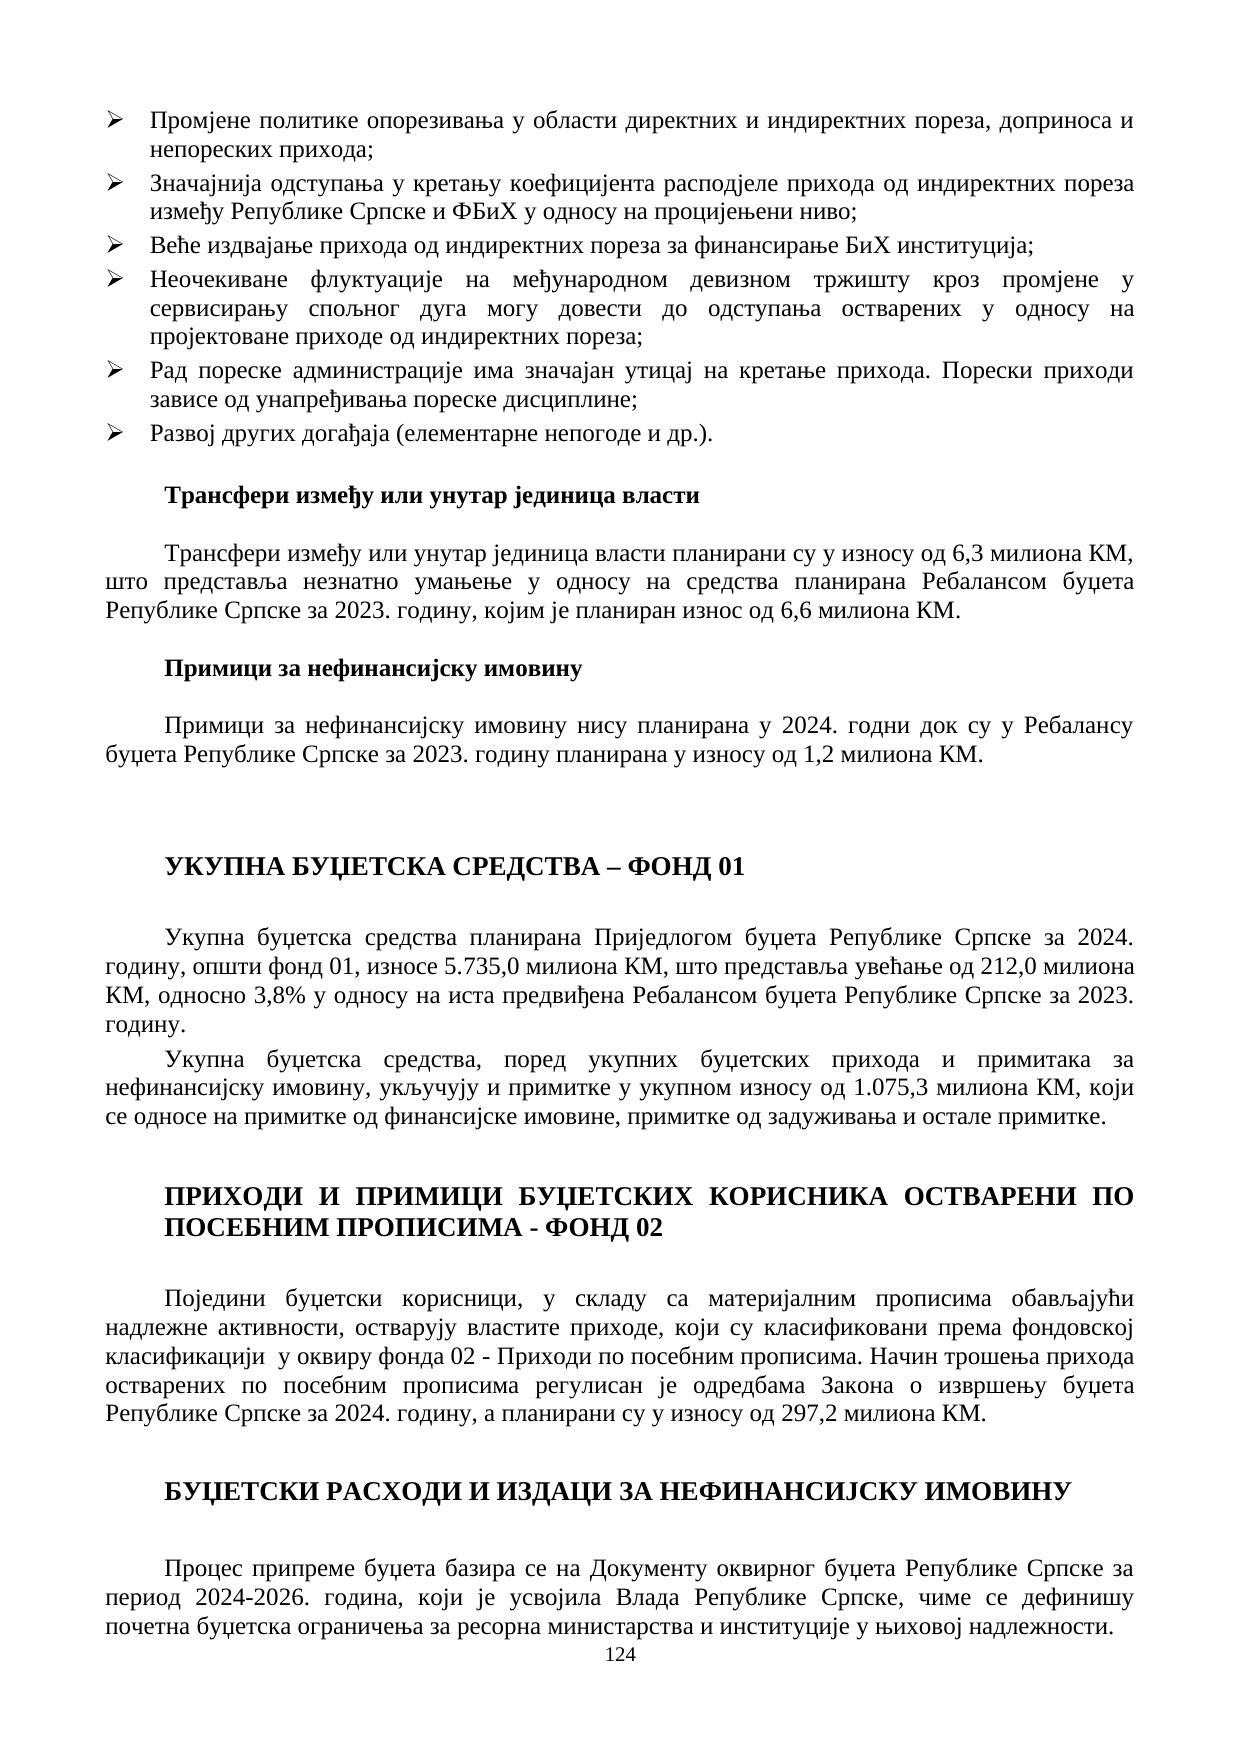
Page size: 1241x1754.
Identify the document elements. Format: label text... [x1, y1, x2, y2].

list Веће издвајање прихода од индиректних пореза за финансирање БиХ институција; [105, 230, 1135, 259]
list Значајнија одступања у кретању коефицијента расподјеле прихода од индиректних пореза између Републике Српске и ФБиХ у односу на процијењени ниво; [105, 168, 1135, 225]
text ПРИХОДИ И ПРИМИЦИ БУЏЕТСКИХ КОРИСНИКА ОСТВАРЕНИ ПО ПОСЕБНИМ ПРОПИСИМА - ФОНД 02 [164, 1180, 1135, 1242]
text Укупна буџетска средства, поред укупних буџетских прихода и примитака за нефинансијску имовину, укључују и примитке у укупном износу од 1.075,3 милиона КМ, који се односе на примитке од финансијске имовине, примитке од задуживања и остале примитке. [105, 1044, 1135, 1130]
text Трансфери између или унутар јединица власти планирани су у износу од 6,3 милиона КМ, што представља незнатно умањење у односу на средства планирана Ребалансом буџета Републике Српске за 2023. годину, којим је планиран износ од 6,6 милиона КМ. [105, 538, 1135, 624]
text УКУПНА БУЏЕТСКА СРЕДСТВА – ФОНД 01 [164, 850, 1135, 881]
list Неочекиване флуктуације на међународном девизном тржишту кроз промјене у сервисирању спољног дуга могу довести до одступања остварених у односу на пројектоване приходе од индиректних пореза; [105, 264, 1135, 350]
text Трансфери између или унутар јединица власти [105, 480, 1135, 509]
text Примици за нефинансијску имовину нису планирана у 2024. годни док су у Ребалансу буџета Републике Српске за 2023. годину планирана у износу од 1,2 милиона КМ. [105, 710, 1135, 768]
list Рад пореске администрације има значајан утицај на кретање прихода. Порески приходи зависе од унапређивања пореске дисциплине; [105, 355, 1135, 413]
text Укупна буџетска средства планирана Приједлогом буџета Републике Српске за 2024. годину, општи фонд 01, износе 5.735,0 милиона КМ, што представља увећање од 212,0 милиона КМ, односно 3,8% у односу на иста предвиђена Ребалансом буџета Републике Српске за 2023. годину. [105, 922, 1135, 1037]
list Промјене политике опорезивања у области директних и индиректних пореза, доприноса и непореских прихода; [105, 105, 1135, 163]
text БУЏЕТСКИ РАСХОДИ И ИЗДАЦИ ЗА НЕФИНАНСИЈСКУ ИМОВИНУ [164, 1475, 1135, 1506]
text Процес припреме буџета базира се на Документу оквирног буџета Републике Српске за период 2024-2026. година, који је усвојила Влада Републике Српске, чиме се дефинишу почетна буџетска ограничења за ресорна министарства и институције у њиховој надлежности. [105, 1553, 1135, 1639]
list Развој других догађаја (елементарне непогоде и др.). [105, 418, 1135, 446]
text Поједини буџетски корисници, у складу са материјалним прописима обављајући надлежне активности, остварују властите приходе, који су класификовани према фондовској класификацији у оквиру фонда 02 - Приходи по посебним прописима. Начин трoшења прихода остварених по посебним прописима регулисан je одредбама Закона о извршењу буџета Републике Српске за 2024. годину, а планирани су у износу од 297,2 милиона КМ. [105, 1283, 1135, 1427]
text Примици за нефинансијску имовину [105, 653, 1135, 681]
